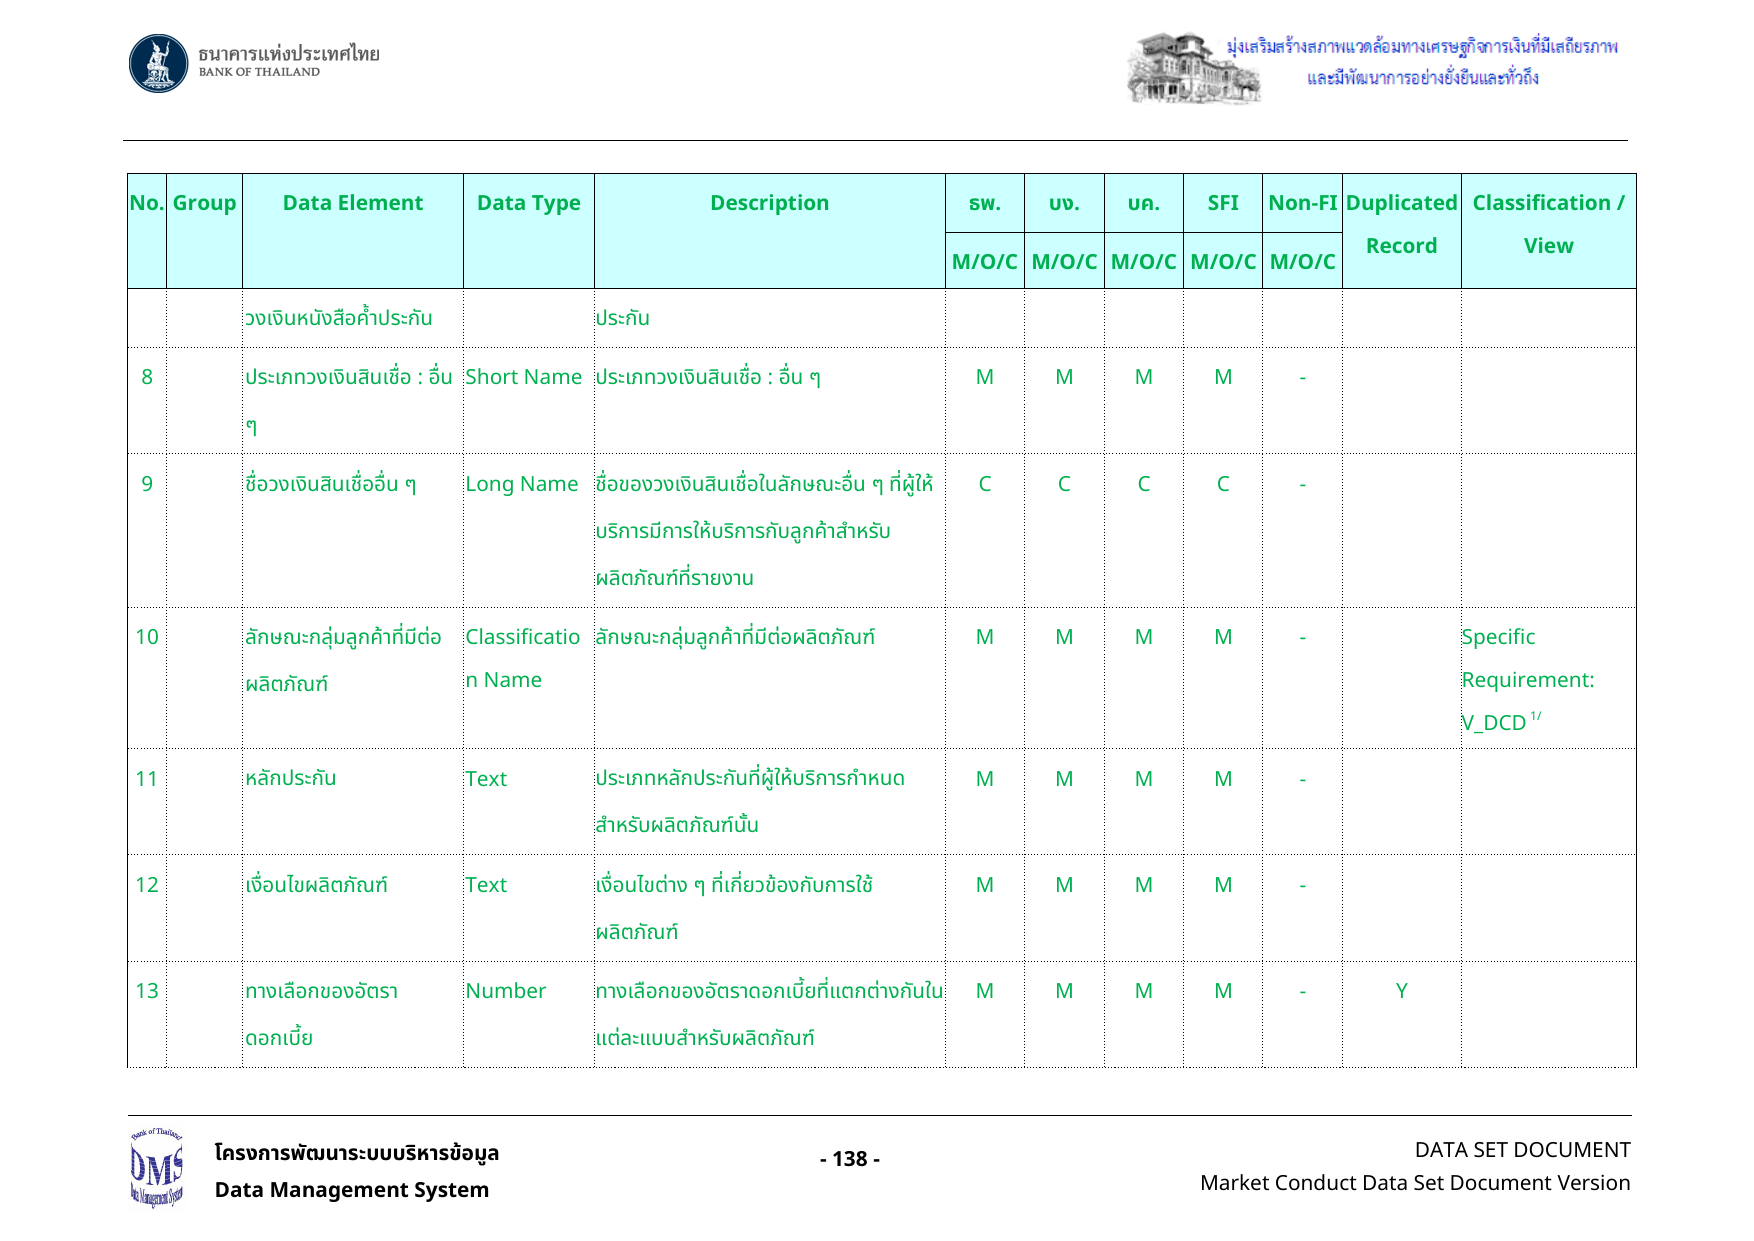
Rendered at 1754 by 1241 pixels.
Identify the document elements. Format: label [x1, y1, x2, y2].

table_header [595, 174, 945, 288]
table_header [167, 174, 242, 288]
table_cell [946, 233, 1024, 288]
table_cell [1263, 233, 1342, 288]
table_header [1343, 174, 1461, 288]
picture [127, 1123, 187, 1212]
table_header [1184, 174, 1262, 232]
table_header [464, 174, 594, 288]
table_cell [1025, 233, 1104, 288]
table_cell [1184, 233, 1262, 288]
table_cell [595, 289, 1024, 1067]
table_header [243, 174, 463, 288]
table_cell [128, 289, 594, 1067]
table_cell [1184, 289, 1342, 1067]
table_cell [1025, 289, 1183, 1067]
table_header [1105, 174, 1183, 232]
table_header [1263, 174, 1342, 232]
picture [118, 24, 391, 103]
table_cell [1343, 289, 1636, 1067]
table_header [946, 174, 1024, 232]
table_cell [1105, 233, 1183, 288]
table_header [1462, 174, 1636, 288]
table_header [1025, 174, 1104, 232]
picture [1126, 28, 1622, 108]
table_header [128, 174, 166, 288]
